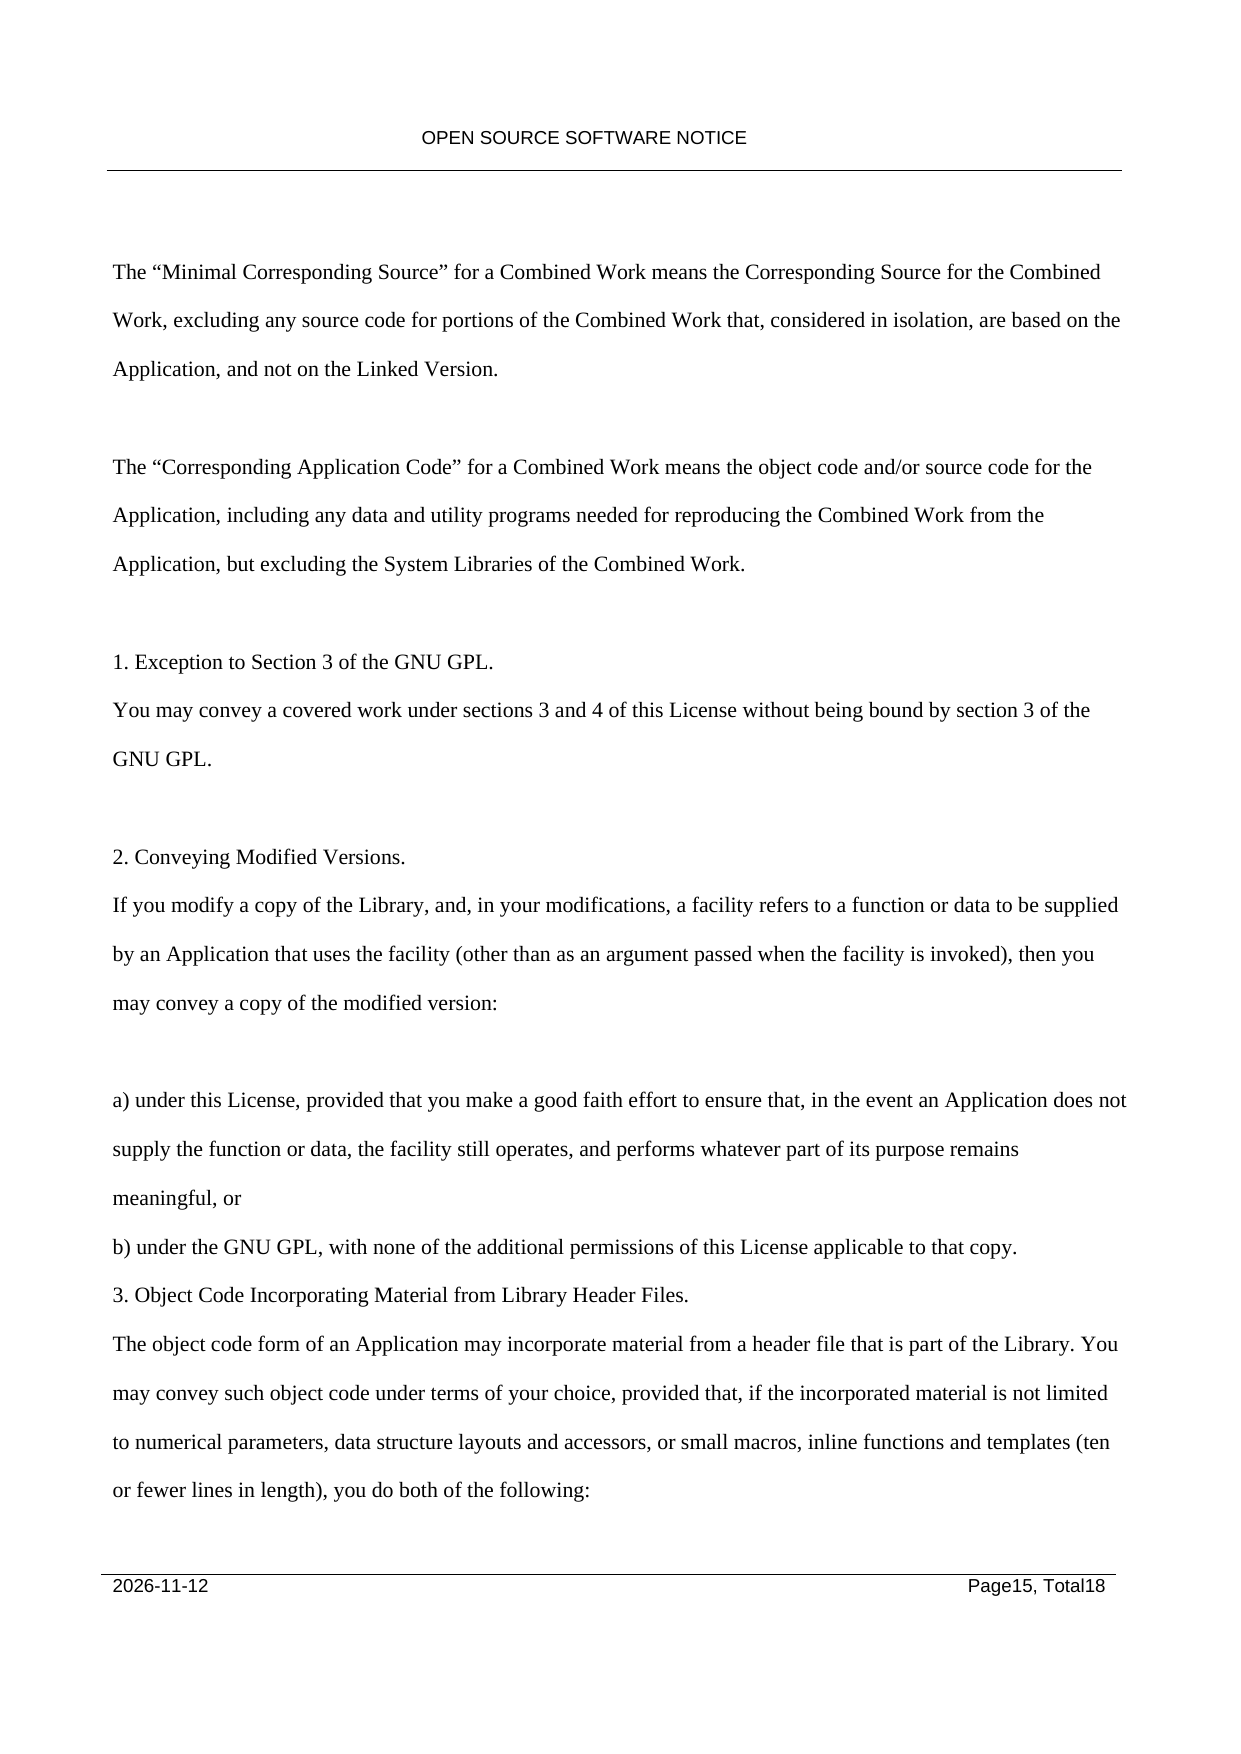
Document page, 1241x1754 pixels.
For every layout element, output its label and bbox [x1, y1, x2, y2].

text [112, 206, 1128, 1506]
